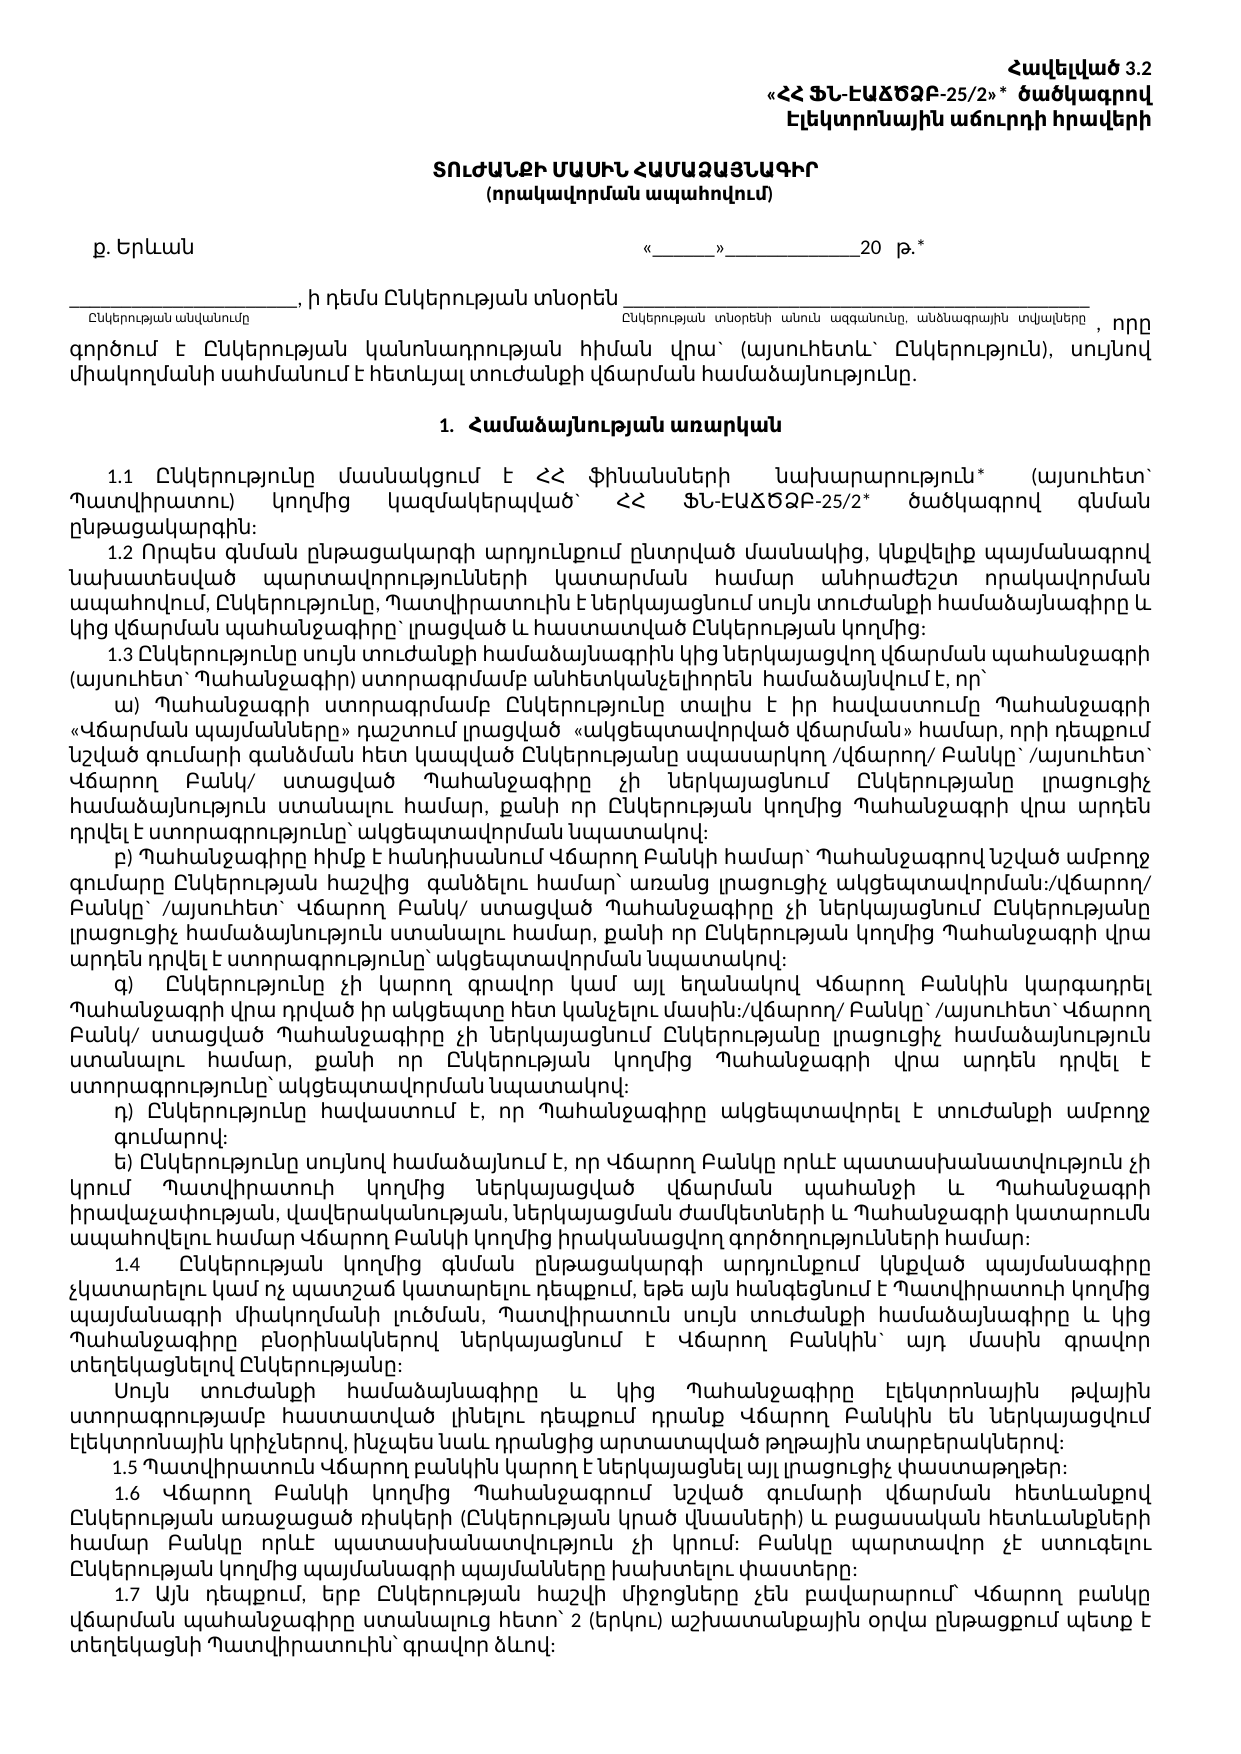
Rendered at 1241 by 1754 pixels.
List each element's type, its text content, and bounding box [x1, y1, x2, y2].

text Սույն տուժանքի համաձայնագիրը և կից Պահանջագիրը էլեկտրոնային թվային ստորագրությամբ հաստատված լինելու դեպքում դրանք Վճարող Բանկին են ներկայացվում էլեկտրոնային կրիչներով, ինչպես նաև դրանցից արտատպված թղթային տարբերակներով: [69, 1378, 1152, 1454]
text ՏՈւԺԱՆՔԻ ՄԱՍԻՆ ՀԱՄԱՁԱՅՆԱԳԻՐ [69, 157, 1152, 183]
text 1. Համաձայնության առարկան [69, 412, 1152, 438]
text ք. Երևան «______»_____________20 թ.* [69, 234, 1152, 260]
text ա) Պահանջագրի ստորագրմամբ Ընկերությունը տալիս է իր հավաստումը Պահանջագրի «Վճարման պայմանները» դաշտում լրացված «ակցեպտավորված վճարման» համար, որի դեպքում նշված գումարի գանձման հետ կապված Ընկերությանը սպասարկող /վճարող/ Բանկը` /այսուհետ` Վճարող Բանկ/ ստացված Պահանջագիրը չի ներկայացնում Ընկերությանը լրացուցիչ համաձայնություն ստանալու համար, քանի որ Ընկերության կողմից Պահանջագրի վրա արդեն դրվել է ստորագրությունը՝ ակցեպտավորման նպատակով: [69, 692, 1152, 844]
text 1.4 Ընկերության կողմից գնման ընթացակարգի արդյունքում կնքված պայմանագիրը չկատարելու կամ ոչ պատշաճ կատարելու դեպքում, եթե այն հանգեցնում է Պատվիրատուի կողմից պայմանագրի միակողմանի լուծման, Պատվիրատուն սույն տուժանքի համաձայնագիրը և կից Պահանջագիրը բնօրինակներով ներկայացնում է Վճարող Բանկին` այդ մասին գրավոր տեղեկացնելով Ընկերությանը: [69, 1251, 1152, 1378]
text Հավելված 3.2 [69, 56, 1152, 81]
text 1.2 Որպես գնման ընթացակարգի արդյունքում ընտրված մասնակից, կնքվելիք պայմանագրով նախատեսված պարտավորությունների կատարման համար անհրաժեշտ որակավորման ապահովում, Ընկերությունը, Պատվիրատուին է ներկայացնում սույն տուժանքի համաձայնագիրը և կից վճարման պահանջագիրը` լրացված և հաստատված Ընկերության կողմից: [69, 539, 1152, 641]
text 1.3 Ընկերությունը սույն տուժանքի համաձայնագրին կից ներկայացվող վճարման պահանջագրի (այսուհետ` Պահանջագիր) ստորագրմամբ անհետկանչելիորեն համաձայնվում է, որ՝ [69, 641, 1152, 692]
text Էլեկտրոնային աճուրդի հրավերի [69, 106, 1152, 132]
text «ՀՀ ՖՆ-ԷԱՃԾՁԲ-25/2»* ծածկագրով [69, 81, 1152, 106]
text բ) Պահանջագիրը հիմք է հանդիսանում Վճարող Բանկի համար` Պահանջագրով նշված ամբողջ գումարը Ընկերության հաշվից գանձելու համար՝ առանց լրացուցիչ ակցեպտավորման:/վճարող/ Բանկը` /այսուհետ` Վճարող Բանկ/ ստացված Պահանջագիրը չի ներկայացնում Ընկերությանը լրացուցիչ համաձայնություն ստանալու համար, քանի որ Ընկերության կողմից Պահանջագրի վրա արդեն դրվել է ստորագրությունը՝ ակցեպտավորման նպատակով: [69, 844, 1152, 971]
text (որակավորման ապահովում) [69, 183, 1152, 206]
text Ընկերության անվանումը Ընկերության տնօրենի անուն ազգանունը, անձնագրային տվյալները , որը գործում է Ընկերության կանոնադրության հիման վրա` (այսուհետև` Ընկերություն), սույնով միակողմանի սահմանում է հետևյալ տուժանքի վճարման համաձայնությունը. [69, 311, 1152, 387]
text 1.1 Ընկերությունը մասնակցում է ՀՀ ֆինանսների նախարարություն* (այսուհետ` Պատվիրատու) կողմից կազմակերպված` ՀՀ ՖՆ-ԷԱՃԾՁԲ-25/2* ծածկագրով գնման ընթացակարգին: [69, 463, 1152, 539]
text ______________________, ի դեմս Ընկերության տնօրեն _____________________________________________ [69, 285, 1152, 311]
text ե) Ընկերությունը սույնով համաձայնում է, որ Վճարող Բանկը որևէ պատասխանատվություն չի կրում Պատվիրատուի կողմից ներկայացված վճարման պահանջի և Պահանջագրի իրավաչափության, վավերականության, ներկայացման ժամկետների և Պահանջագրի կատարումն ապահովելու համար Վճարող Բանկի կողմից իրականացվող գործողությունների համար: [69, 1149, 1152, 1251]
text գ) Ընկերությունը չի կարող գրավոր կամ այլ եղանակով Վճարող Բանկին կարգադրել Պահանջագրի վրա դրված իր ակցեպտը հետ կանչելու մասին:/վճարող/ Բանկը` /այսուհետ` Վճարող Բանկ/ ստացված Պահանջագիրը չի ներկայացնում Ընկերությանը լրացուցիչ համաձայնություն ստանալու համար, քանի որ Ընկերության կողմից Պահանջագրի վրա արդեն դրվել է ստորագրությունը՝ ակցեպտավորման նպատակով: [69, 971, 1152, 1098]
text 1.7 Այն դեպքում, երբ Ընկերության հաշվի միջոցները չեն բավարարում՝ Վճարող բանկը վճարման պահանջագիրը ստանալուց հետո՝ 2 (երկու) աշխատանքային օրվա ընթացքում պետք է տեղեկացնի Պատվիրատուին՝ գրավոր ձևով: [69, 1581, 1152, 1658]
text դ) Ընկերությունը հավաստում է, որ Պահանջագիրը ակցեպտավորել է տուժանքի ամբողջ գումարով: [113, 1098, 1152, 1149]
text 1.6 Վճարող Բանկի կողմից Պահանջագրում նշված գումարի վճարման հետևանքով Ընկերության առաջացած ռիսկերի (Ընկերության կրած վնասների) և բացասական հետևանքների համար Բանկը որևէ պատասխանատվություն չի կրում: Բանկը պարտավոր չէ ստուգելու Ընկերության կողմից պայմանագրի պայմանները խախտելու փաստերը: [69, 1480, 1152, 1581]
text 1.5 Պատվիրատուն Վճարող բանկին կարող է ներկայացնել այլ լրացուցիչ փաստաթղթեր: [69, 1454, 1152, 1480]
